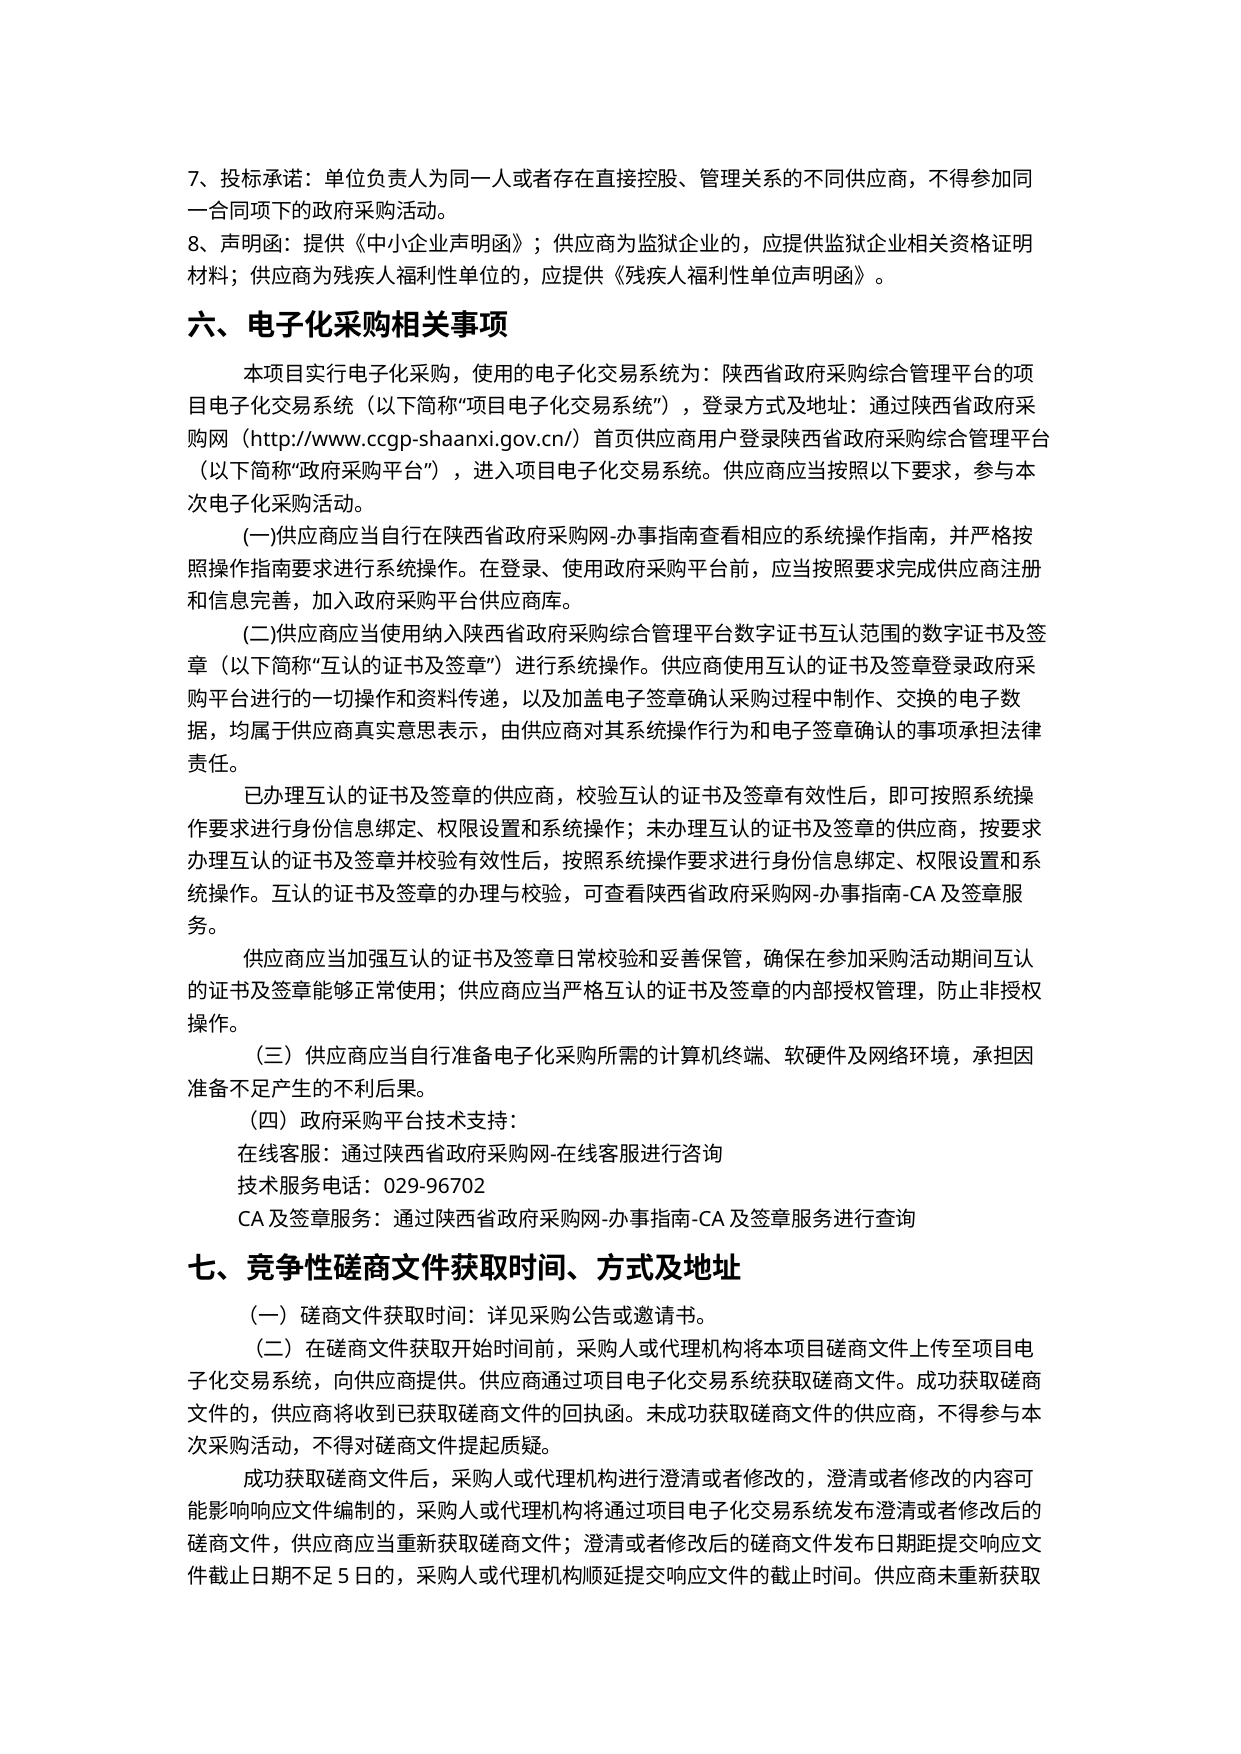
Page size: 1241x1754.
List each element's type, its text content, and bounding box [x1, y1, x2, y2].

text (二)供应商应当使用纳入陕西省政府采购综合管理平台数字证书互认范围的数字证书及签章（以下简称“互认的证书及签章”）进行系统操作。供应商使用互认的证书及签章登录政府采购平台进行的一切操作和资料传递，以及加盖电子签章确认采购过程中制作、交换的电子数据，均属于供应商真实意思表示，由供应商对其系统操作行为和电子签章确认的事项承担法律责任。 [187, 617, 1053, 779]
text 供应商应当加强互认的证书及签章日常校验和妥善保管，确保在参加采购活动期间互认的证书及签章能够正常使用；供应商应当严格互认的证书及签章的内部授权管理，防止非授权操作。 [187, 942, 1053, 1039]
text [187, 1462, 1053, 1592]
text 技术服务电话：029-96702 [187, 1169, 1053, 1202]
text （四）政府采购平台技术支持： [187, 1104, 1053, 1137]
text （二）在磋商文件获取开始时间前，采购人或代理机构将本项目磋商文件上传至项目电子化交易系统，向供应商提供。供应商通过项目电子化交易系统获取磋商文件。成功获取磋商文件的，供应商将收到已获取磋商文件的回执函。未成功获取磋商文件的供应商，不得参与本次采购活动，不得对磋商文件提起质疑。 [187, 1332, 1053, 1462]
text 七、竞争性磋商文件获取时间、方式及地址 [187, 1234, 1053, 1299]
text （一）磋商文件获取时间：详见采购公告或邀请书。 [187, 1299, 1053, 1332]
text 在线客服：通过陕西省政府采购网-在线客服进行咨询 [187, 1137, 1053, 1169]
text 六、电子化采购相关事项 [187, 292, 1053, 357]
text CA及签章服务：通过陕西省政府采购网-办事指南-CA及签章服务进行查询 [187, 1202, 1053, 1234]
text 7、投标承诺：单位负责人为同一人或者存在直接控股、管理关系的不同供应商，不得参加同一合同项下的政府采购活动。 [187, 162, 1053, 227]
text (一)供应商应当自行在陕西省政府采购网-办事指南查看相应的系统操作指南，并严格按照操作指南要求进行系统操作。在登录、使用政府采购平台前，应当按照要求完成供应商注册和信息完善，加入政府采购平台供应商库。 [187, 519, 1053, 617]
text 本项目实行电子化采购，使用的电子化交易系统为：陕西省政府采购综合管理平台的项目电子化交易系统（以下简称“项目电子化交易系统”），登录方式及地址：通过陕西省政府采购网（http://www.ccgp-shaanxi.gov.cn/）首页供应商用户登录陕西省政府采购综合管理平台（以下简称“政府采购平台”），进入项目电子化交易系统。供应商应当按照以下要求，参与本次电子化采购活动。 [187, 357, 1053, 519]
text 8、声明函：提供《中小企业声明函》；供应商为监狱企业的，应提供监狱企业相关资格证明材料；供应商为残疾人福利性单位的，应提供《残疾人福利性单位声明函》。 [187, 227, 1053, 292]
text 已办理互认的证书及签章的供应商，校验互认的证书及签章有效性后，即可按照系统操作要求进行身份信息绑定、权限设置和系统操作；未办理互认的证书及签章的供应商，按要求办理互认的证书及签章并校验有效性后，按照系统操作要求进行身份信息绑定、权限设置和系统操作。互认的证书及签章的办理与校验，可查看陕西省政府采购网-办事指南-CA及签章服务。 [187, 779, 1053, 942]
text （三）供应商应当自行准备电子化采购所需的计算机终端、软硬件及网络环境，承担因准备不足产生的不利后果。 [187, 1039, 1053, 1104]
